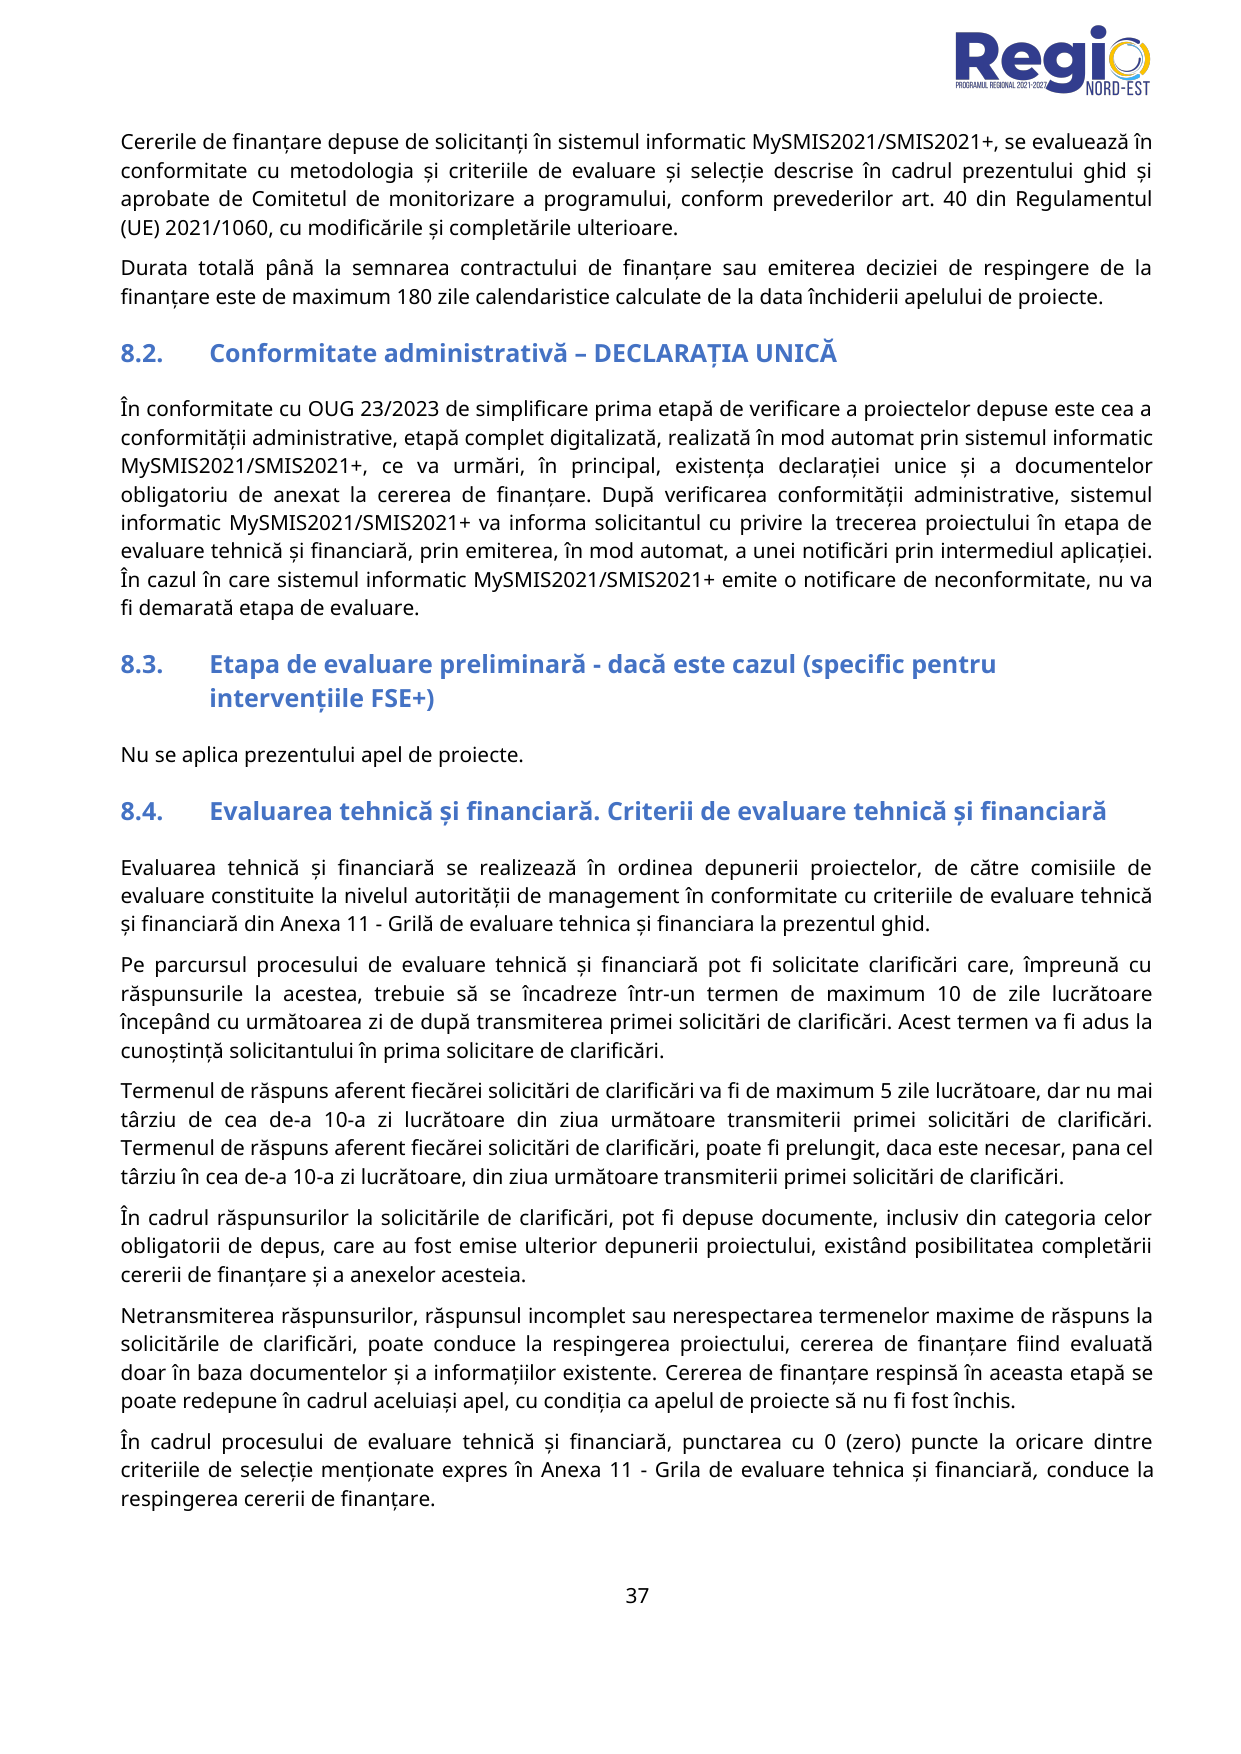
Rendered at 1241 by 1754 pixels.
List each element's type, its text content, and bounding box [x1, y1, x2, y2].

text Pe parcursul procesului de evaluare tehnică și financiară pot fi solicitate clarificări care, împreună cu răspunsurile la acestea, trebuie să se încadreze într-un termen de maximum 10 de zile lucrătoare începând cu următoarea zi de după transmiterea primei solicitări de clarificări. Acest termen va fi adus la cunoștință solicitantului în prima solicitare de clarificări. [120, 950, 1154, 1064]
text Netransmiterea răspunsurilor, răspunsul incomplet sau nerespectarea termenelor maxime de răspuns la solicitările de clarificări, poate conduce la respingerea proiectului, cererea de finanțare fiind evaluată doar în baza documentelor și a informațiilor existente. Cererea de finanțare respinsă în aceasta etapă se poate redepune în cadrul aceluiași apel, cu condiția ca apelul de proiecte să nu fi fost închis. [120, 1301, 1154, 1414]
text În conformitate cu OUG 23/2023 de simplificare prima etapă de verificare a proiectelor depuse este cea a conformității administrative, etapă complet digitalizată, realizată în mod automat prin sistemul informatic MySMIS2021/SMIS2021+, ce va urmări, în principal, existența declarației unice și a documentelor obligatoriu de anexat la cererea de finanțare. După verificarea conformității administrative, sistemul informatic MySMIS2021/SMIS2021+ va informa solicitantul cu privire la trecerea proiectului în etapa de evaluare tehnică și financiară, prin emiterea, în mod automat, a unei notificări prin intermediul aplicației. În cazul în care sistemul informatic MySMIS2021/SMIS2021+ emite o notificare de neconformitate, nu va fi demarată etapa de evaluare. [120, 394, 1154, 622]
text Cererile de finanțare depuse de solicitanți în sistemul informatic MySMIS2021/SMIS2021+, se evaluează în conformitate cu metodologia și criteriile de evaluare și selecție descrise în cadrul prezentului ghid și aprobate de Comitetul de monitorizare a programului, conform prevederilor art. 40 din Regulamentul (UE) 2021/1060, cu modificările și completările ulterioare. [120, 127, 1154, 241]
text Evaluarea tehnică și financiară se realizează în ordinea depunerii proiectelor, de către comisiile de evaluare constituite la nivelul autorității de management în conformitate cu criteriile de evaluare tehnică și financiară din Anexa 11 - Grilă de evaluare tehnica și financiara la prezentul ghid. [120, 853, 1154, 938]
subtitle Conformitate administrativă – DECLARAȚIA UNICĂ [120, 335, 1154, 369]
text Termenul de răspuns aferent fiecărei solicitări de clarificări va fi de maximum 5 zile lucrătoare, dar nu mai târziu de cea de-a 10-a zi lucrătoare din ziua următoare transmiterii primei solicitări de clarificări. Termenul de răspuns aferent fiecărei solicitări de clarificări, poate fi prelungit, daca este necesar, pana cel târziu în cea de-a 10-a zi lucrătoare, din ziua următoare transmiterii primei solicitări de clarificări. [120, 1077, 1154, 1190]
subtitle Etapa de evaluare preliminară - dacă este cazul (specific pentru intervențiile FSE+) [120, 647, 1154, 715]
text În cadrul procesului de evaluare tehnică și financiară, punctarea cu 0 (zero) puncte la oricare dintre criteriile de selecție menționate expres în Anexa 11 - Grila de evaluare tehnica și financiară, conduce la respingerea cererii de finanțare. [120, 1427, 1154, 1512]
subtitle Evaluarea tehnică și financiară. Criterii de evaluare tehnică și financiară [120, 793, 1154, 828]
text În cadrul răspunsurilor la solicitările de clarificări, pot fi depuse documente, inclusiv din categoria celor obligatorii de depus, care au fost emise ulterior depunerii proiectului, existând posibilitatea completării cererii de finanțare și a anexelor acesteia. [120, 1203, 1154, 1288]
text Nu se aplica prezentului apel de proiecte. [120, 740, 1154, 768]
text Durata totală până la semnarea contractului de finanțare sau emiterea deciziei de respingere de la finanțare este de maximum 180 zile calendaristice calculate de la data închiderii apelului de proiecte. [120, 253, 1154, 310]
picture [952, 20, 1154, 99]
